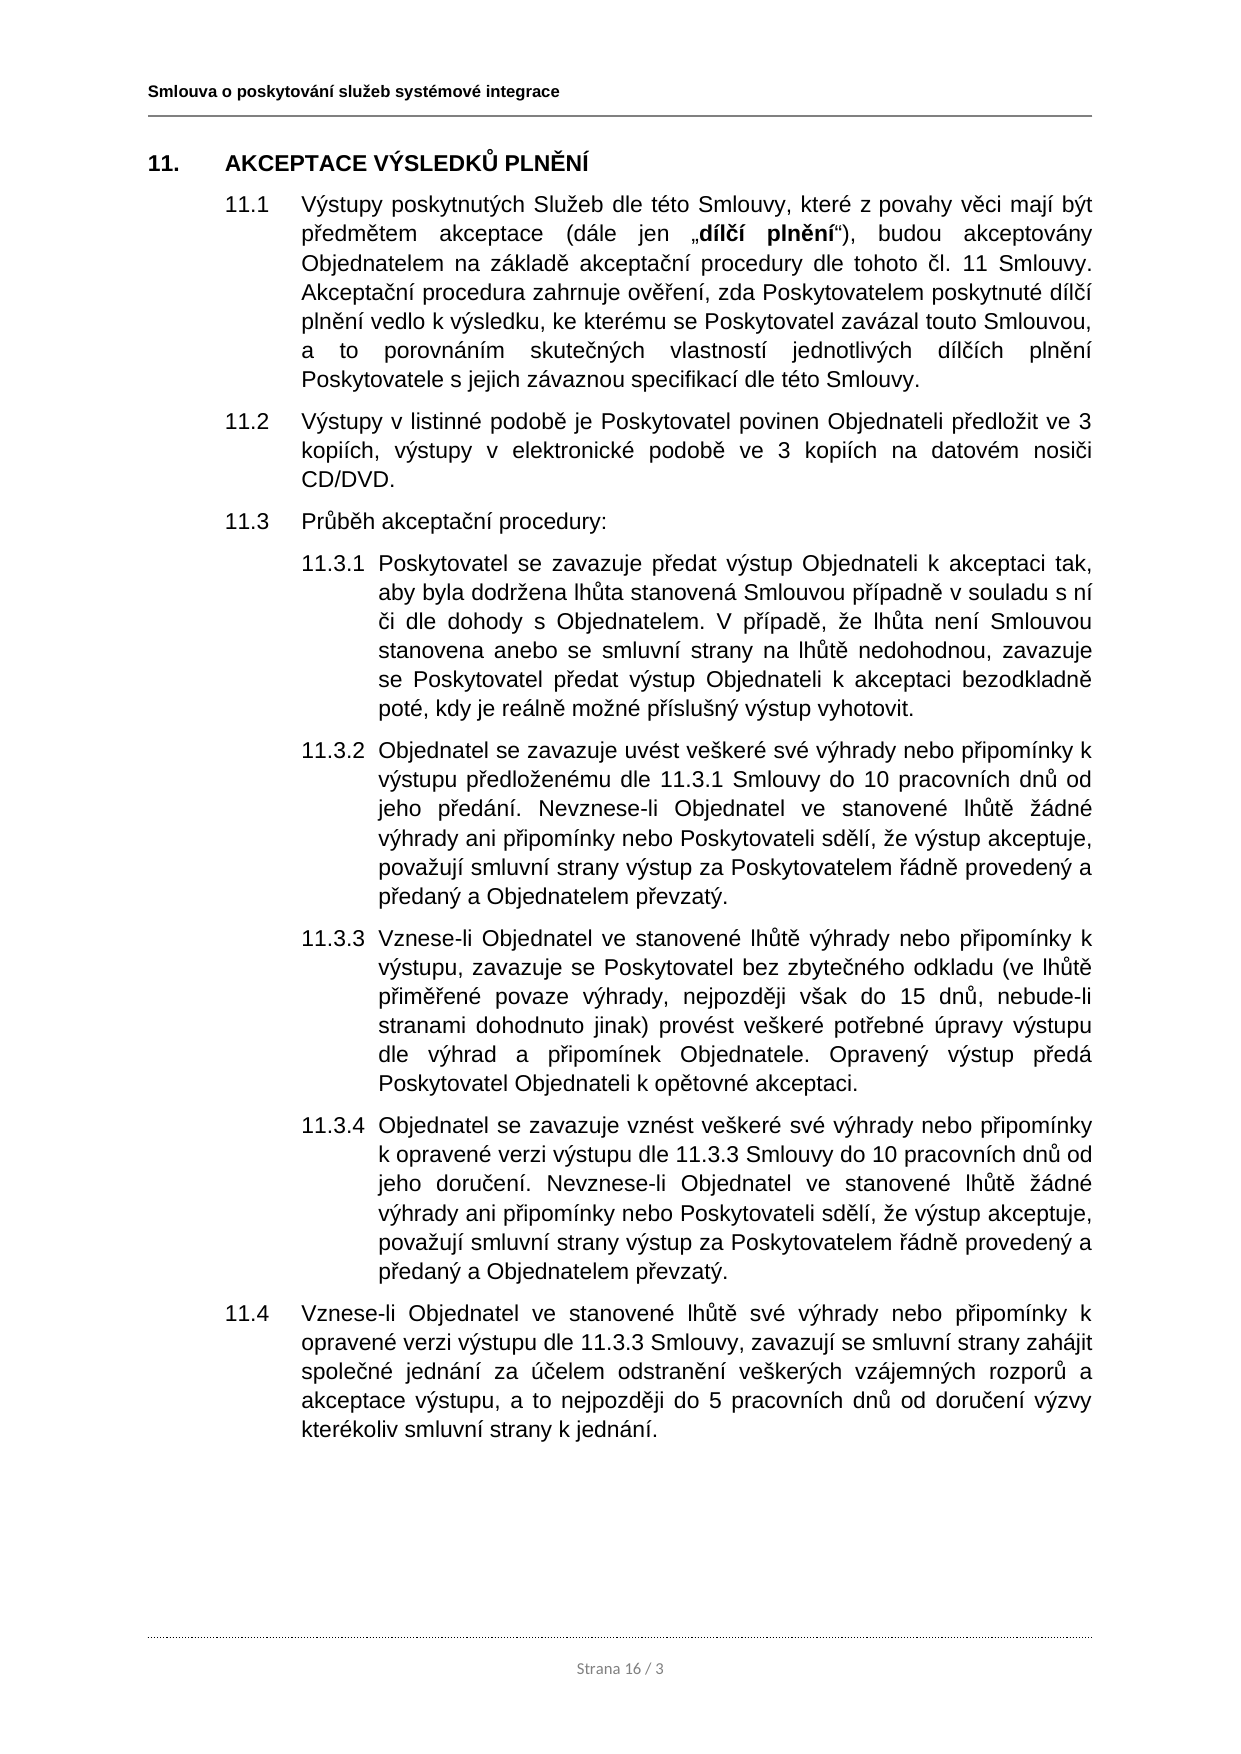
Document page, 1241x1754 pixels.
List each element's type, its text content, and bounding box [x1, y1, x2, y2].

list Objednatel se zavazuje uvést veškeré své výhrady nebo připomínky k výstupu předloženému dle 11.3.1 Smlouvy do 10 pracovních dnů od jeho předání. Nevznese-li Objednatel ve stanovené lhůtě žádné výhrady ani připomínky nebo Poskytovateli sdělí, že výstup akceptuje, považují smluvní strany výstup za Poskytovatelem řádně provedený a předaný a Objednatelem převzatý. [301, 735, 1092, 910]
list Vznese-li Objednatel ve stanovené lhůtě výhrady nebo připomínky k výstupu, zavazuje se Poskytovatel bez zbytečného odkladu (ve lhůtě přiměřené povaze výhrady, nejpozději však do 15 dnů, nebude-li stranami dohodnuto jinak) provést veškeré potřebné úpravy výstupu dle výhrad a připomínek Objednatele. Opravený výstup předá Poskytovatel Objednateli k opětovné akceptaci. [301, 923, 1092, 1098]
text Průběh akceptační procedury: [224, 506, 1092, 535]
list Poskytovatel se zavazuje předat výstup Objednateli k akceptaci tak, aby byla dodržena lhůta stanovená Smlouvou případně v souladu s ní či dle dohody s Objednatelem. V případě, že lhůta není Smlouvou stanovena anebo se smluvní strany na lhůtě nedohodnou, zavazuje se Poskytovatel předat výstup Objednateli k akceptaci bezodkladně poté, kdy je reálně možné příslušný výstup vyhotovit. [301, 548, 1092, 723]
list Objednatel se zavazuje vznést veškeré své výhrady nebo připomínky k opravené verzi výstupu dle 11.3.3 Smlouvy do 10 pracovních dnů od jeho doručení. Nevznese-li Objednatel ve stanovené lhůtě žádné výhrady ani připomínky nebo Poskytovateli sdělí, že výstup akceptuje, považují smluvní strany výstup za Poskytovatelem řádně provedený a předaný a Objednatelem převzatý. [301, 1110, 1092, 1285]
text Výstupy v listinné podobě je Poskytovatel povinen Objednateli předložit ve 3 kopiích, výstupy v elektronické podobě ve 3 kopiích na datovém nosiči CD/DVD. [224, 406, 1092, 493]
text AKCEPTACE VÝSLEDKŮ PLNĚNÍ [148, 148, 1092, 177]
text Výstupy poskytnutých Služeb dle této Smlouvy, které z povahy věci mají být předmětem akceptace (dále jen „dílčí plnění“), budou akceptovány Objednatelem na základě akceptační procedury dle tohoto čl. 11 Smlouvy. Akceptační procedura zahrnuje ověření, zda Poskytovatelem poskytnuté dílčí plnění vedlo k výsledku, ke kterému se Poskytovatel zavázal touto Smlouvou, a to porovnáním skutečných vlastností jednotlivých dílčích plnění Poskytovatele s jejich závaznou specifikací dle této Smlouvy. [224, 189, 1092, 393]
text Vznese-li Objednatel ve stanovené lhůtě své výhrady nebo připomínky k opravené verzi výstupu dle 11.3.3 Smlouvy, zavazují se smluvní strany zahájit společné jednání za účelem odstranění veškerých vzájemných rozporů a akceptace výstupu, a to nejpozději do 5 pracovních dnů od doručení výzvy kterékoliv smluvní strany k jednání. [224, 1298, 1092, 1443]
